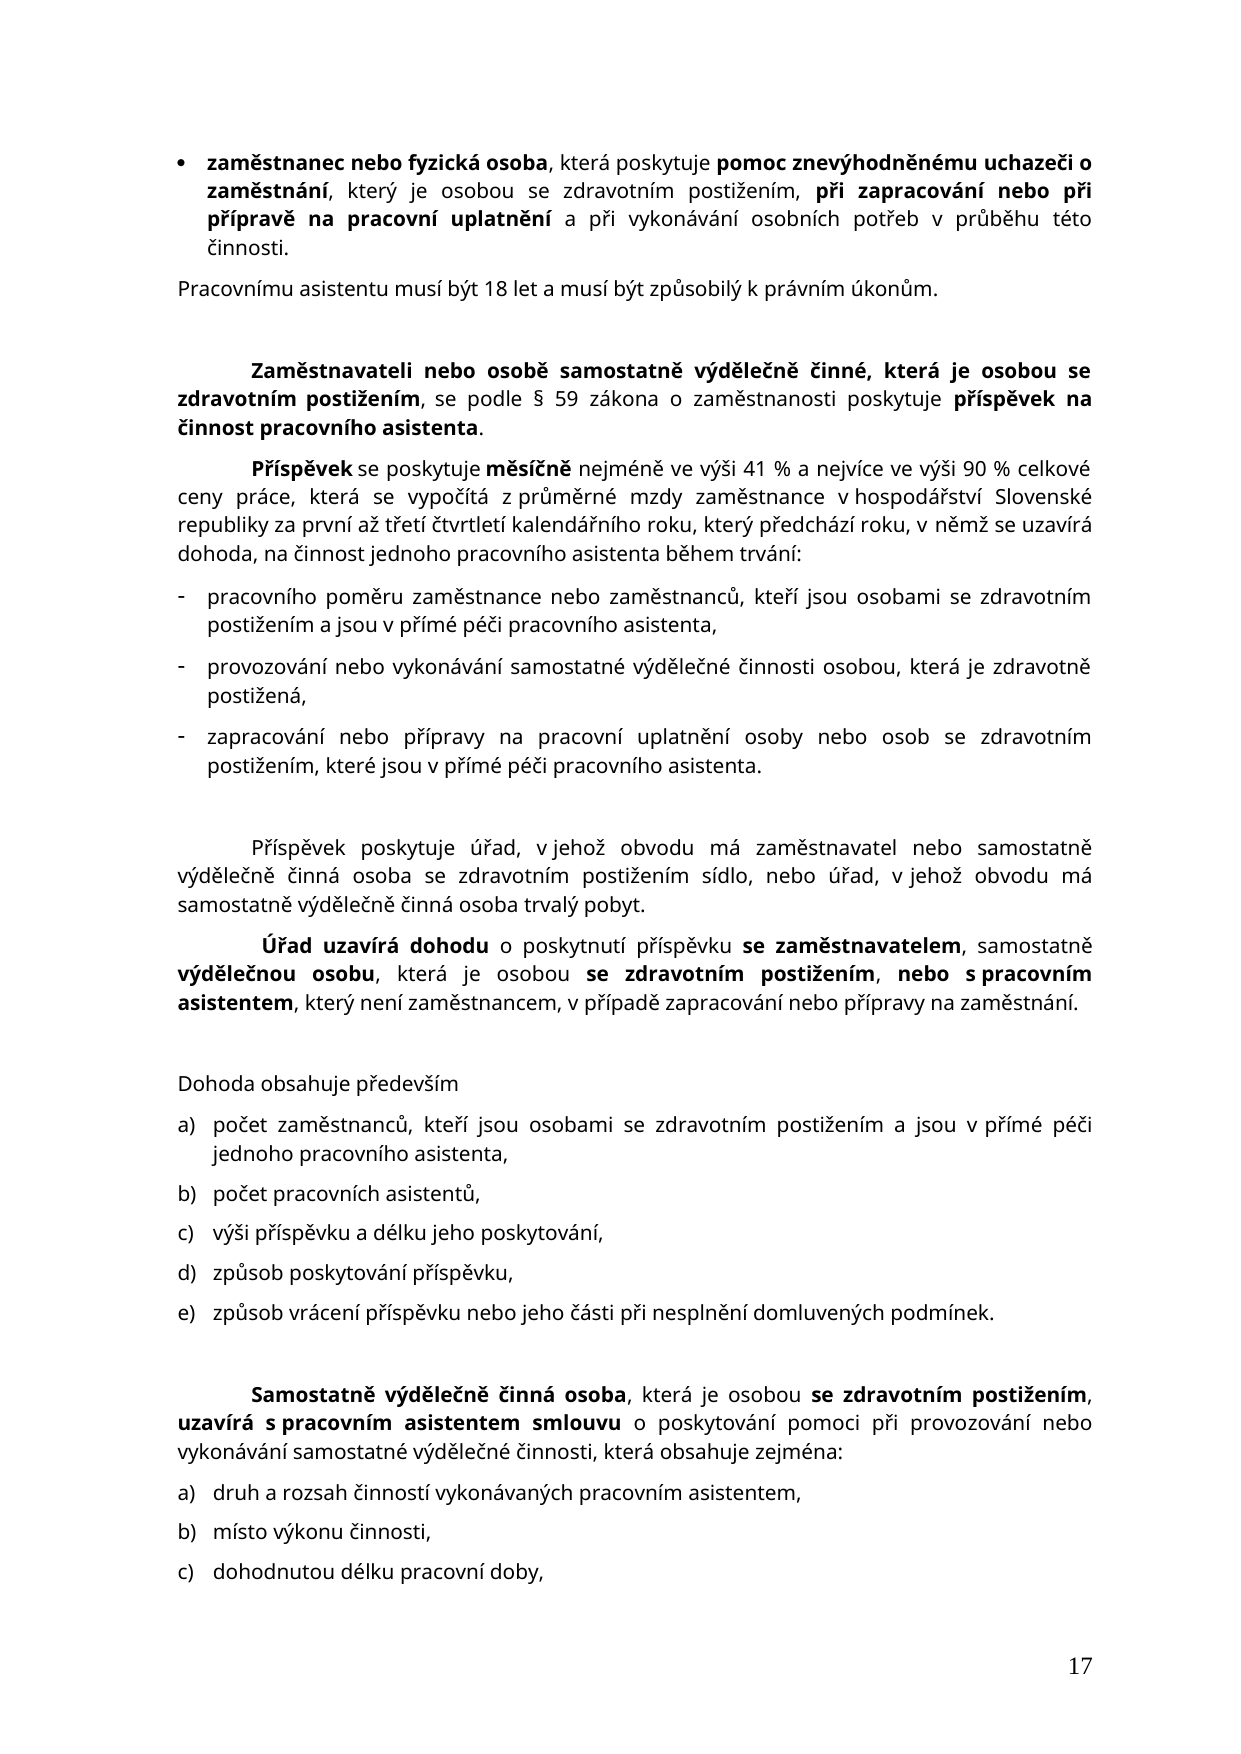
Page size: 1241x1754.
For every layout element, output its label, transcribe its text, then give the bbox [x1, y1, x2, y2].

list způsob poskytování příspěvku, [177, 1258, 1092, 1287]
list počet zaměstnanců, kteří jsou osobami se zdravotním postižením a jsou v přímé péči jednoho pracovního asistenta, [177, 1110, 1092, 1167]
text Pracovnímu asistentu musí být 18 let a musí být způsobilý k právním úkonům. [177, 274, 1092, 302]
text Samostatně výdělečně činná osoba, která je osobou se zdravotním postižením, uzavírá s pracovním asistentem smlouvu o poskytování pomoci při provozování nebo vykonávání samostatné výdělečné činnosti, která obsahuje zejména: [177, 1380, 1092, 1465]
text Dohoda obsahuje především [177, 1069, 1092, 1098]
list počet pracovních asistentů, [177, 1179, 1092, 1207]
list dohodnutou délku pracovní doby, [177, 1557, 1092, 1586]
list provozování nebo vykonávání samostatné výdělečné činnosti osobou, která je zdravotně postižená, [177, 650, 1092, 709]
list místo výkonu činnosti, [177, 1517, 1092, 1546]
text Příspěvek poskytuje úřad, v jehož obvodu má zaměstnavatel nebo samostatně výdělečně činná osoba se zdravotním postižením sídlo, nebo úřad, v jehož obvodu má samostatně výdělečně činná osoba trvalý pobyt. [177, 833, 1092, 918]
list výši příspěvku a délku jeho poskytování, [177, 1218, 1092, 1247]
list pracovního poměru zaměstnance nebo zaměstnanců, kteří jsou osobami se zdravotním postižením a jsou v přímé péči pracovního asistenta, [177, 580, 1092, 639]
list zapracování nebo přípravy na pracovní uplatnění osoby nebo osob se zdravotním postižením, které jsou v přímé péči pracovního asistenta. [177, 721, 1092, 779]
text Zaměstnavateli nebo osobě samostatně výdělečně činné, která je osobou se zdravotním postižením, se podle § 59 zákona o zaměstnanosti poskytuje příspěvek na činnost pracovního asistenta. [177, 356, 1092, 441]
list zaměstnanec nebo fyzická osoba, která poskytuje pomoc znevýhodněnému uchazeči o zaměstnání, který je osobou se zdravotním postižením, při zapracování nebo při přípravě na pracovní uplatnění a při vykonávání osobních potřeb v průběhu této činnosti. [177, 148, 1092, 261]
text Úřad uzavírá dohodu o poskytnutí příspěvku se zaměstnavatelem, samostatně výdělečnou osobu, která je osobou se zdravotním postižením, nebo s pracovním asistentem, který není zaměstnancem, v případě zapracování nebo přípravy na zaměstnání. [177, 931, 1092, 1016]
list druh a rozsah činností vykonávaných pracovním asistentem, [177, 1478, 1092, 1506]
text Příspěvek se poskytuje měsíčně nejméně ve výši 41 % a nejvíce ve výši 90 % celkové ceny práce, která se vypočítá z průměrné mzdy zaměstnance v hospodářství Slovenské republiky za první až třetí čtvrtletí kalendářního roku, který předchází roku, v němž se uzavírá dohoda, na činnost jednoho pracovního asistenta během trvání: [177, 454, 1092, 567]
list způsob vrácení příspěvku nebo jeho části při nesplnění domluvených podmínek. [177, 1298, 1092, 1326]
